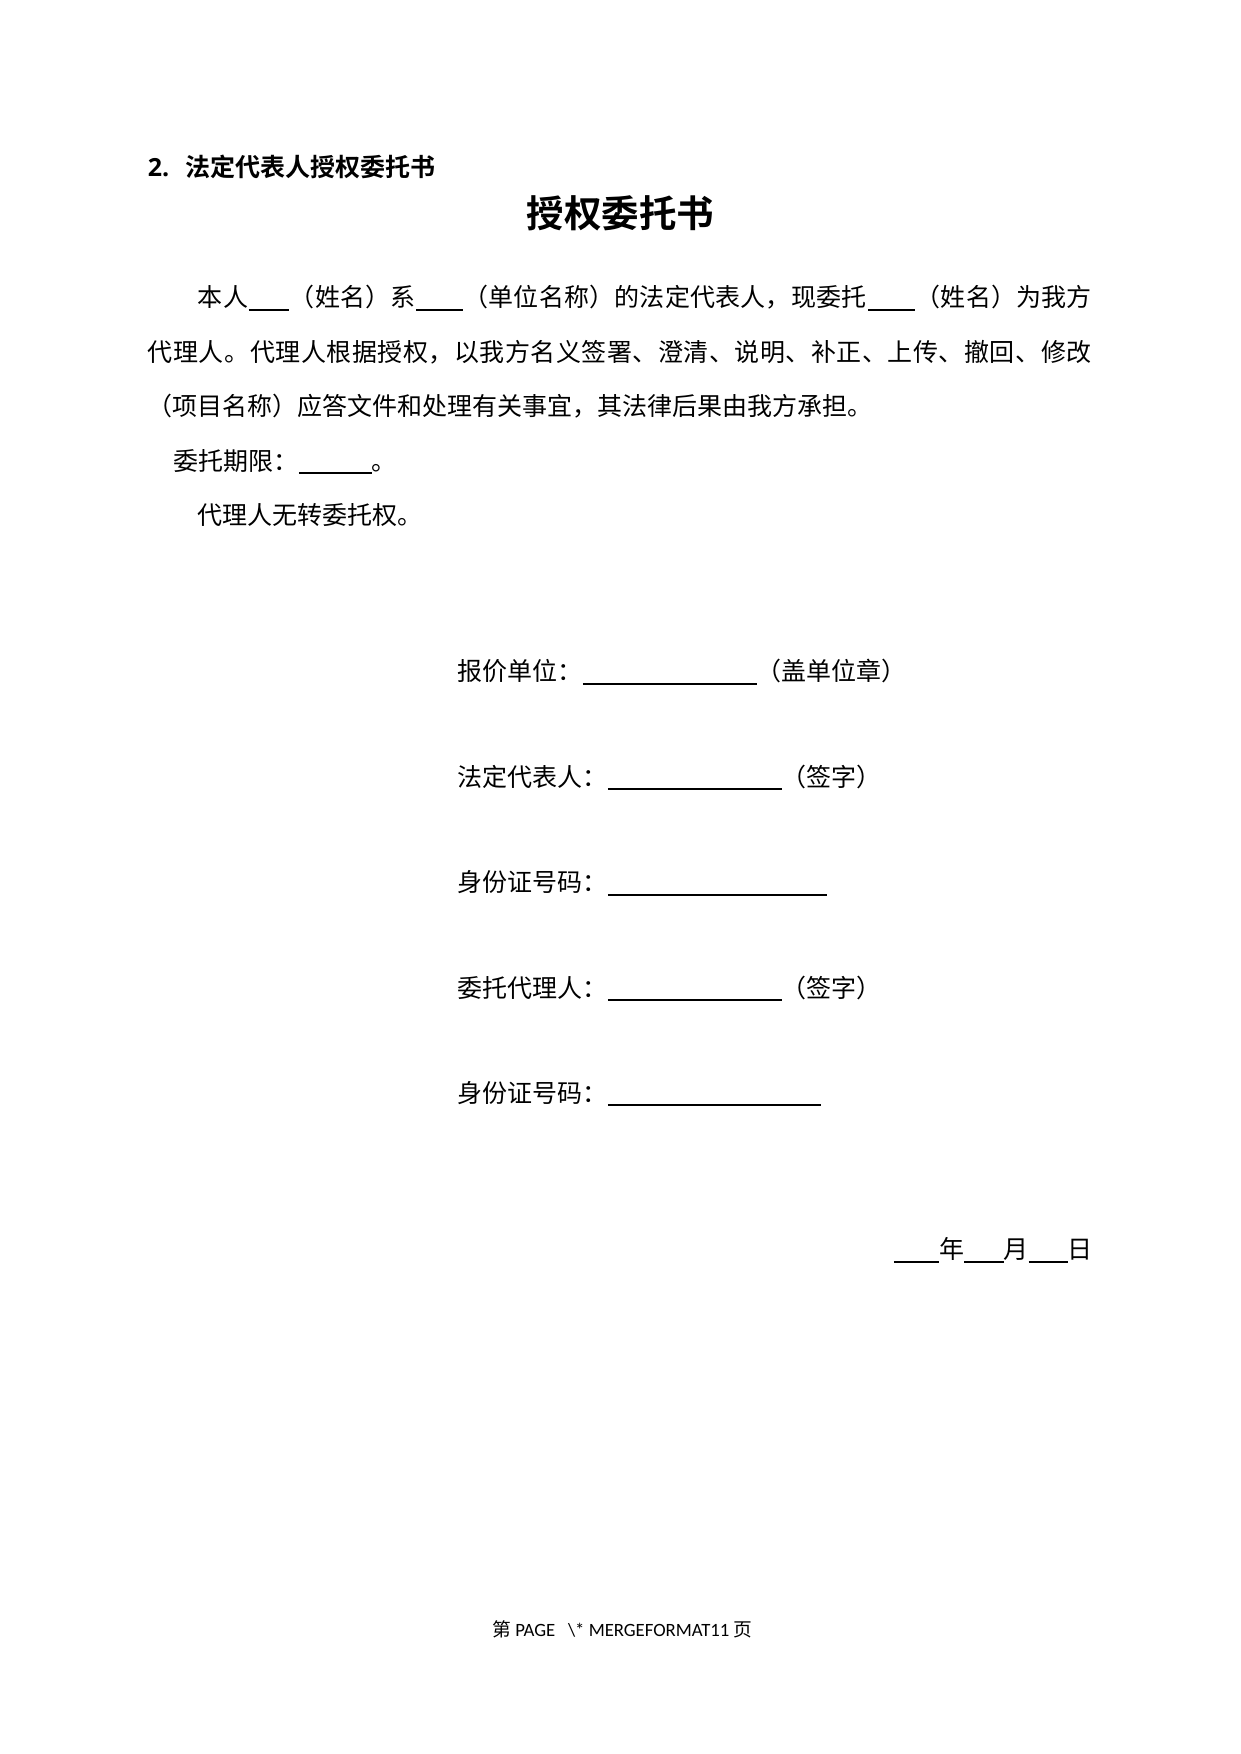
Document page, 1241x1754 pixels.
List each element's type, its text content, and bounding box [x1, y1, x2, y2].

text 委托期限： 。 [148, 441, 1092, 477]
text 报价单位： （盖单位章） [458, 652, 1092, 688]
text 本人 （姓名）系 （单位名称）的法定代表人，现委托 （姓名）为我方代理人。代理人根据授权，以我方名义签署、澄清、说明、补正、上传、撤回、修改 （项目名称）应答文件和处理有关事宜，其法律后果由我方承担。 [148, 278, 1092, 423]
text 年 月 日 [148, 1230, 1092, 1266]
text 委托代理人： （签字） [458, 968, 1092, 1004]
text 身份证号码： [458, 1073, 1092, 1110]
text 法定代表人： （签字） [458, 757, 1092, 793]
text 身份证号码： [458, 863, 1092, 899]
text 代理人无转委托权。 [148, 495, 1092, 532]
list 法定代表人授权委托书 [148, 148, 1092, 184]
subtitle 授权委托书 [148, 184, 1092, 238]
